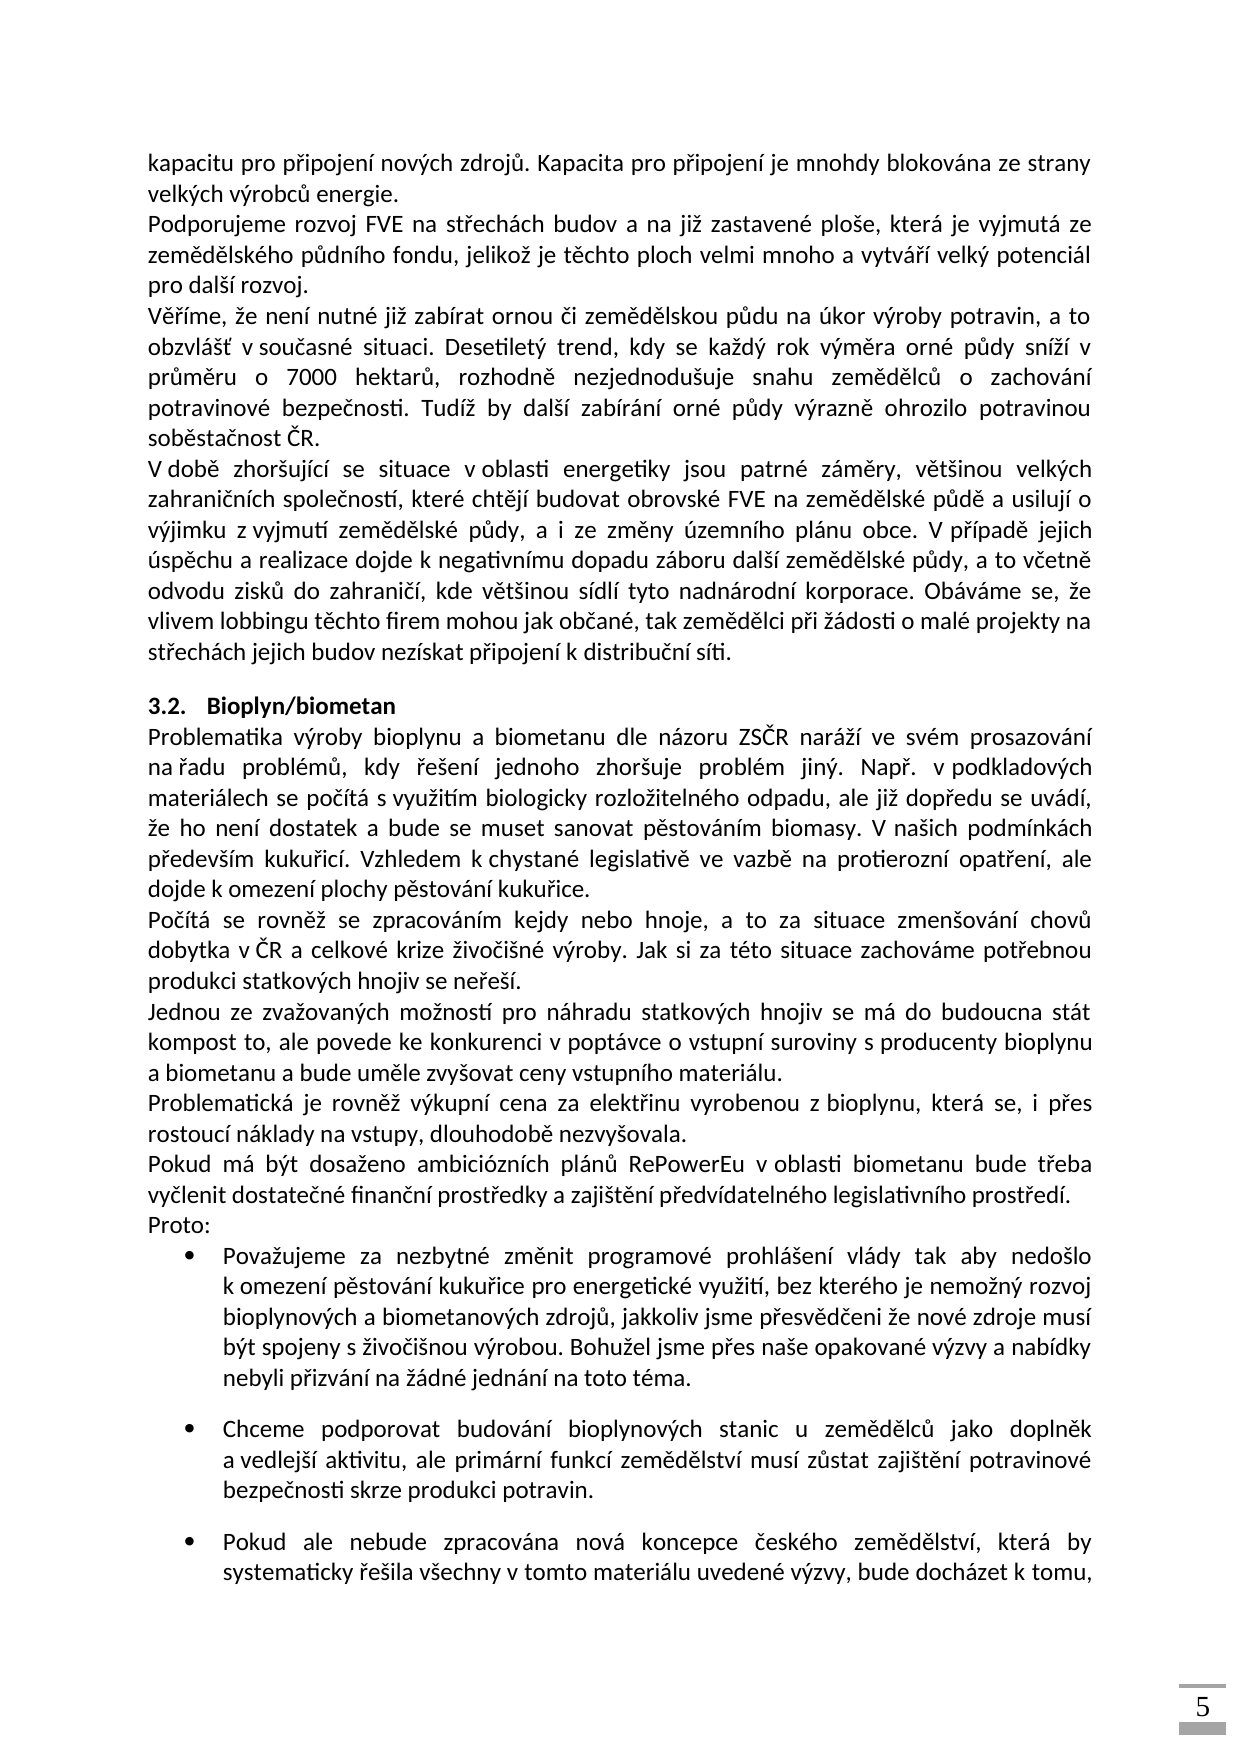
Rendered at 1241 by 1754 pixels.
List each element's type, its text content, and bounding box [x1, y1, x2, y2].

text Věříme, že není nutné již zabírat ornou či zemědělskou půdu na úkor výroby potravin, a to obzvlášť v současné situaci. Desetiletý trend, kdy se každý rok výměra orné půdy sníží v průměru o 7000 hektarů, rozhodně nezjednodušuje snahu zemědělců o zachování potravinové bezpečnosti. Tudíž by další zabírání orné půdy výrazně ohrozilo potravinou soběstačnost ČR. [148, 300, 1093, 453]
text Problematika výroby bioplynu a biometanu dle názoru ZSČR naráží ve svém prosazování na řadu problémů, kdy řešení jednoho zhoršuje problém jiný. Např. v podkladových materiálech se počítá s využitím biologicky rozložitelného odpadu, ale již dopředu se uvádí, že ho není dostatek a bude se muset sanovat pěstováním biomasy. V našich podmínkách především kukuřicí. Vzhledem k chystané legislativě ve vazbě na protierozní opatření, ale dojde k omezení plochy pěstování kukuřice. [148, 721, 1093, 904]
text Problematická je rovněž výkupní cena za elektřinu vyrobenou z bioplynu, která se, i přes rostoucí náklady na vstupy, dlouhodobě nezvyšovala. [148, 1087, 1093, 1148]
subtitle Bioplyn/biometan [148, 691, 1093, 721]
text V době zhoršující se situace v oblasti energetiky jsou patrné záměry, většinou velkých zahraničních společností, které chtějí budovat obrovské FVE na zemědělské půdě a usilují o výjimku z vyjmutí zemědělské půdy, a i ze změny územního plánu obce. V případě jejich úspěchu a realizace dojde k negativnímu dopadu záboru další zemědělské půdy, a to včetně odvodu zisků do zahraničí, kde většinou sídlí tyto nadnárodní korporace. Obáváme se, že vlivem lobbingu těchto firem mohou jak občané, tak zemědělci při žádosti o malé projekty na střechách jejich budov nezískat připojení k distribuční síti. [148, 453, 1093, 666]
text Pokud má být dosaženo ambiciózních plánů RePowerEu v oblasti biometanu bude třeba vyčlenit dostatečné finanční prostředky a zajištění předvídatelného legislativního prostředí. [148, 1148, 1093, 1209]
text Podporujeme rozvoj FVE na střechách budov a na již zastavené ploše, která je vyjmutá ze zemědělského půdního fondu, jelikož je těchto ploch velmi mnoho a vytváří velký potenciál pro další rozvoj. [148, 209, 1093, 300]
text Počítá se rovněž se zpracováním kejdy nebo hnoje, a to za situace zmenšování chovů dobytka v ČR a celkové krize živočišné výroby. Jak si za této situace zachováme potřebnou produkci statkových hnojiv se neřeší. [148, 904, 1093, 996]
list Chceme podporovat budování bioplynových stanic u zemědělců jako doplněk a vedlejší aktivitu, ale primární funkcí zemědělství musí zůstat zajištění potravinové bezpečnosti skrze produkci potravin. [185, 1413, 1093, 1505]
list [185, 1526, 1093, 1587]
text Jednou ze zvažovaných možností pro náhradu statkových hnojiv se má do budoucna stát kompost to, ale povede ke konkurenci v poptávce o vstupní suroviny s producenty bioplynu a biometanu a bude uměle zvyšovat ceny vstupního materiálu. [148, 996, 1093, 1087]
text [148, 148, 1093, 209]
text Proto: [148, 1209, 1093, 1240]
list Považujeme za nezbytné změnit programové prohlášení vlády tak aby nedošlo k omezení pěstování kukuřice pro energetické využití, bez kterého je nemožný rozvoj bioplynových a biometanových zdrojů, jakkoliv jsme přesvědčeni že nové zdroje musí být spojeny s živočišnou výrobou. Bohužel jsme přes naše opakované výzvy a nabídky nebyli přizvání na žádné jednání na toto téma. [185, 1240, 1093, 1392]
